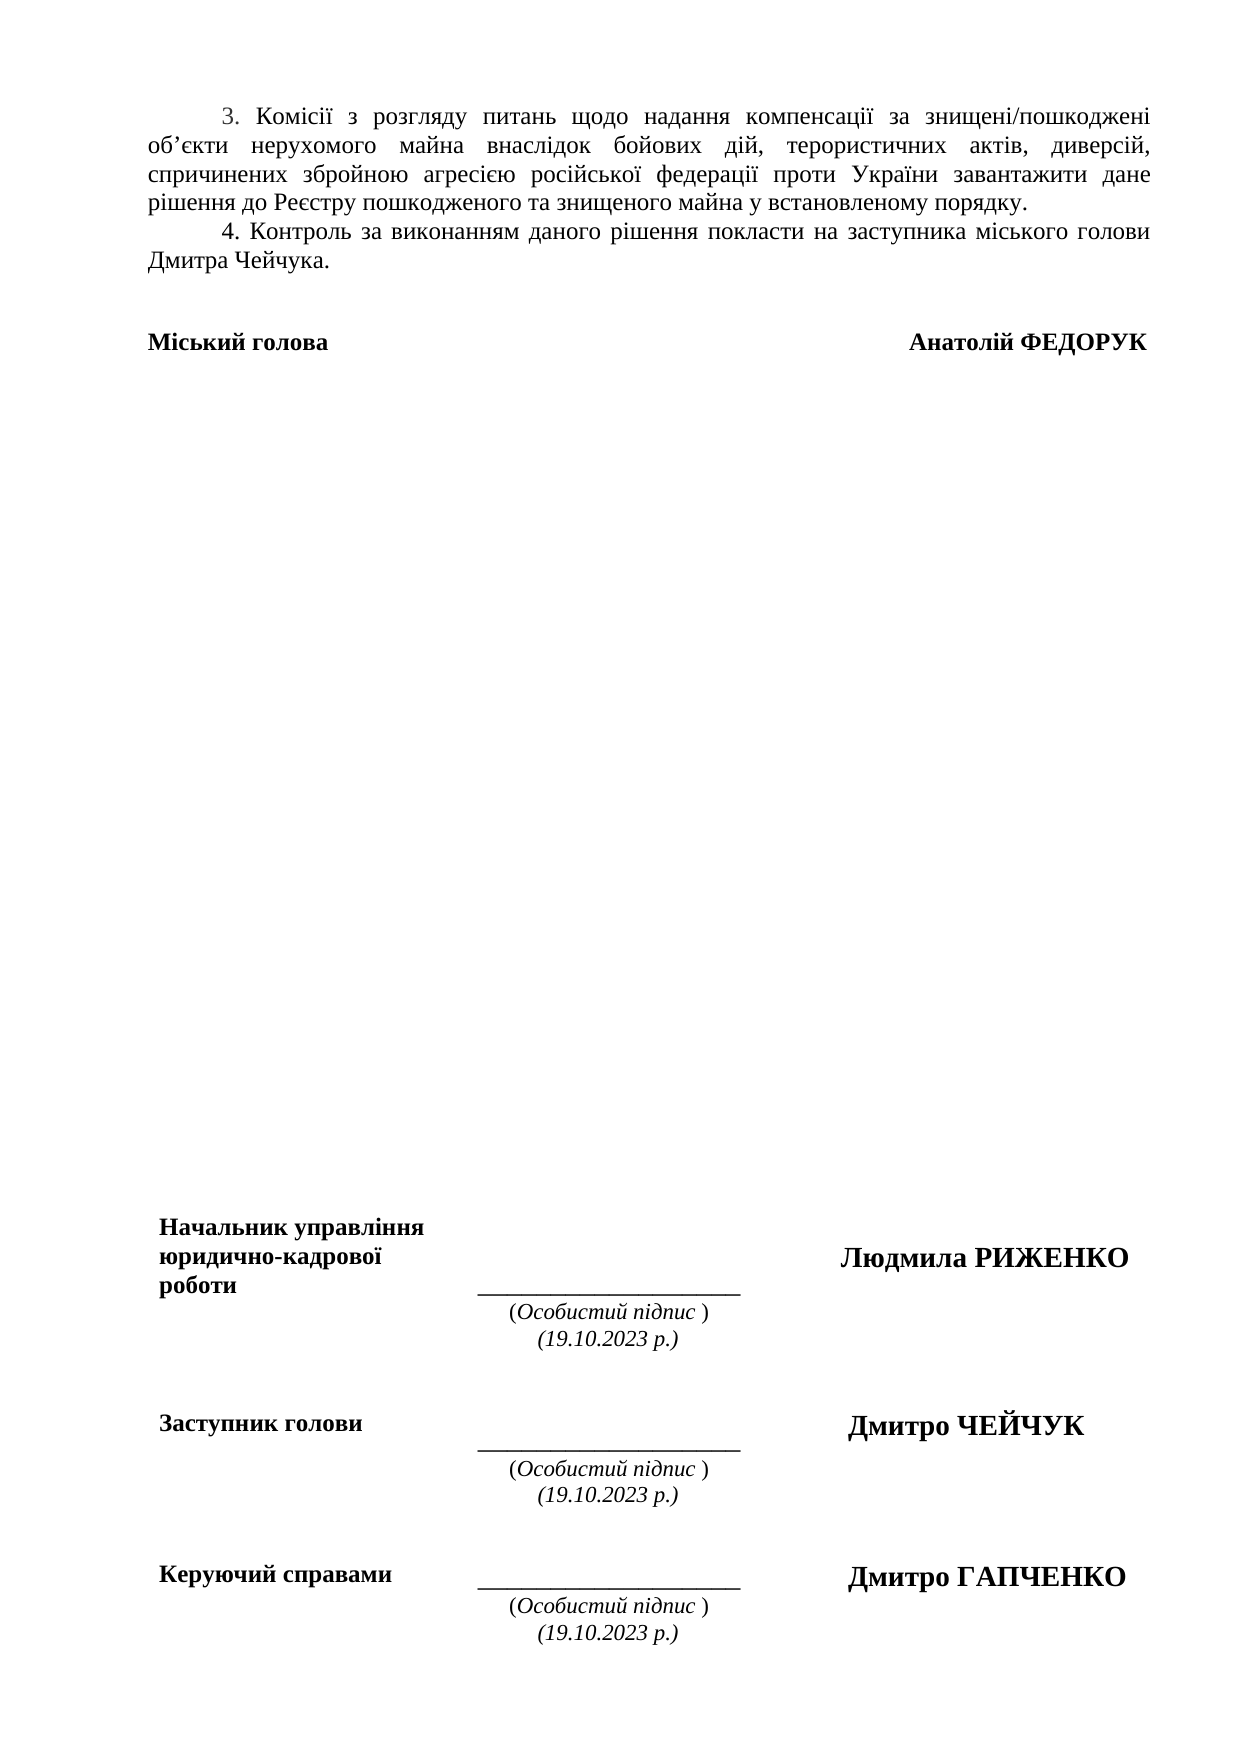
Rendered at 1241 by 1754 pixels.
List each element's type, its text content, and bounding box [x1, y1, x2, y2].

table_header __________________ (Особистий підпис ) (19.10.2023 р.) [447, 1213, 771, 1408]
table_header Заступник голови [148, 1408, 447, 1559]
table_cell Дмитро ГАПЧЕНКО [771, 1559, 1151, 1665]
text 3. Комісії з розгляду питань щодо надання компенсації за знищені/пошкоджені об’єкти нерухомого майна внаслідок бойових дій, терористичних актів, диверсій, спричинених збройною агресією російської федерації проти України завантажити дане рішення до Реєстру пошкодженого та знищеного майна у встановленому порядку. [148, 101, 1152, 216]
text Міський голова Анатолій ФЕДОРУК [148, 327, 1152, 356]
table_header Начальник управління юридично-кадрової роботи [148, 1213, 447, 1408]
table_cell Керуючий справами [148, 1559, 447, 1665]
table_header Людмила РИЖЕНКО [771, 1213, 1151, 1408]
table_header __________________ (Особистий підпис ) (19.10.2023 р.) [447, 1408, 771, 1559]
text 4. Контроль за виконанням даного рішення покласти на заступника міського голови Дмитра Чейчука. [148, 216, 1152, 274]
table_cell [447, 1559, 771, 1665]
table_header Дмитро ЧЕЙЧУК [771, 1408, 1151, 1559]
